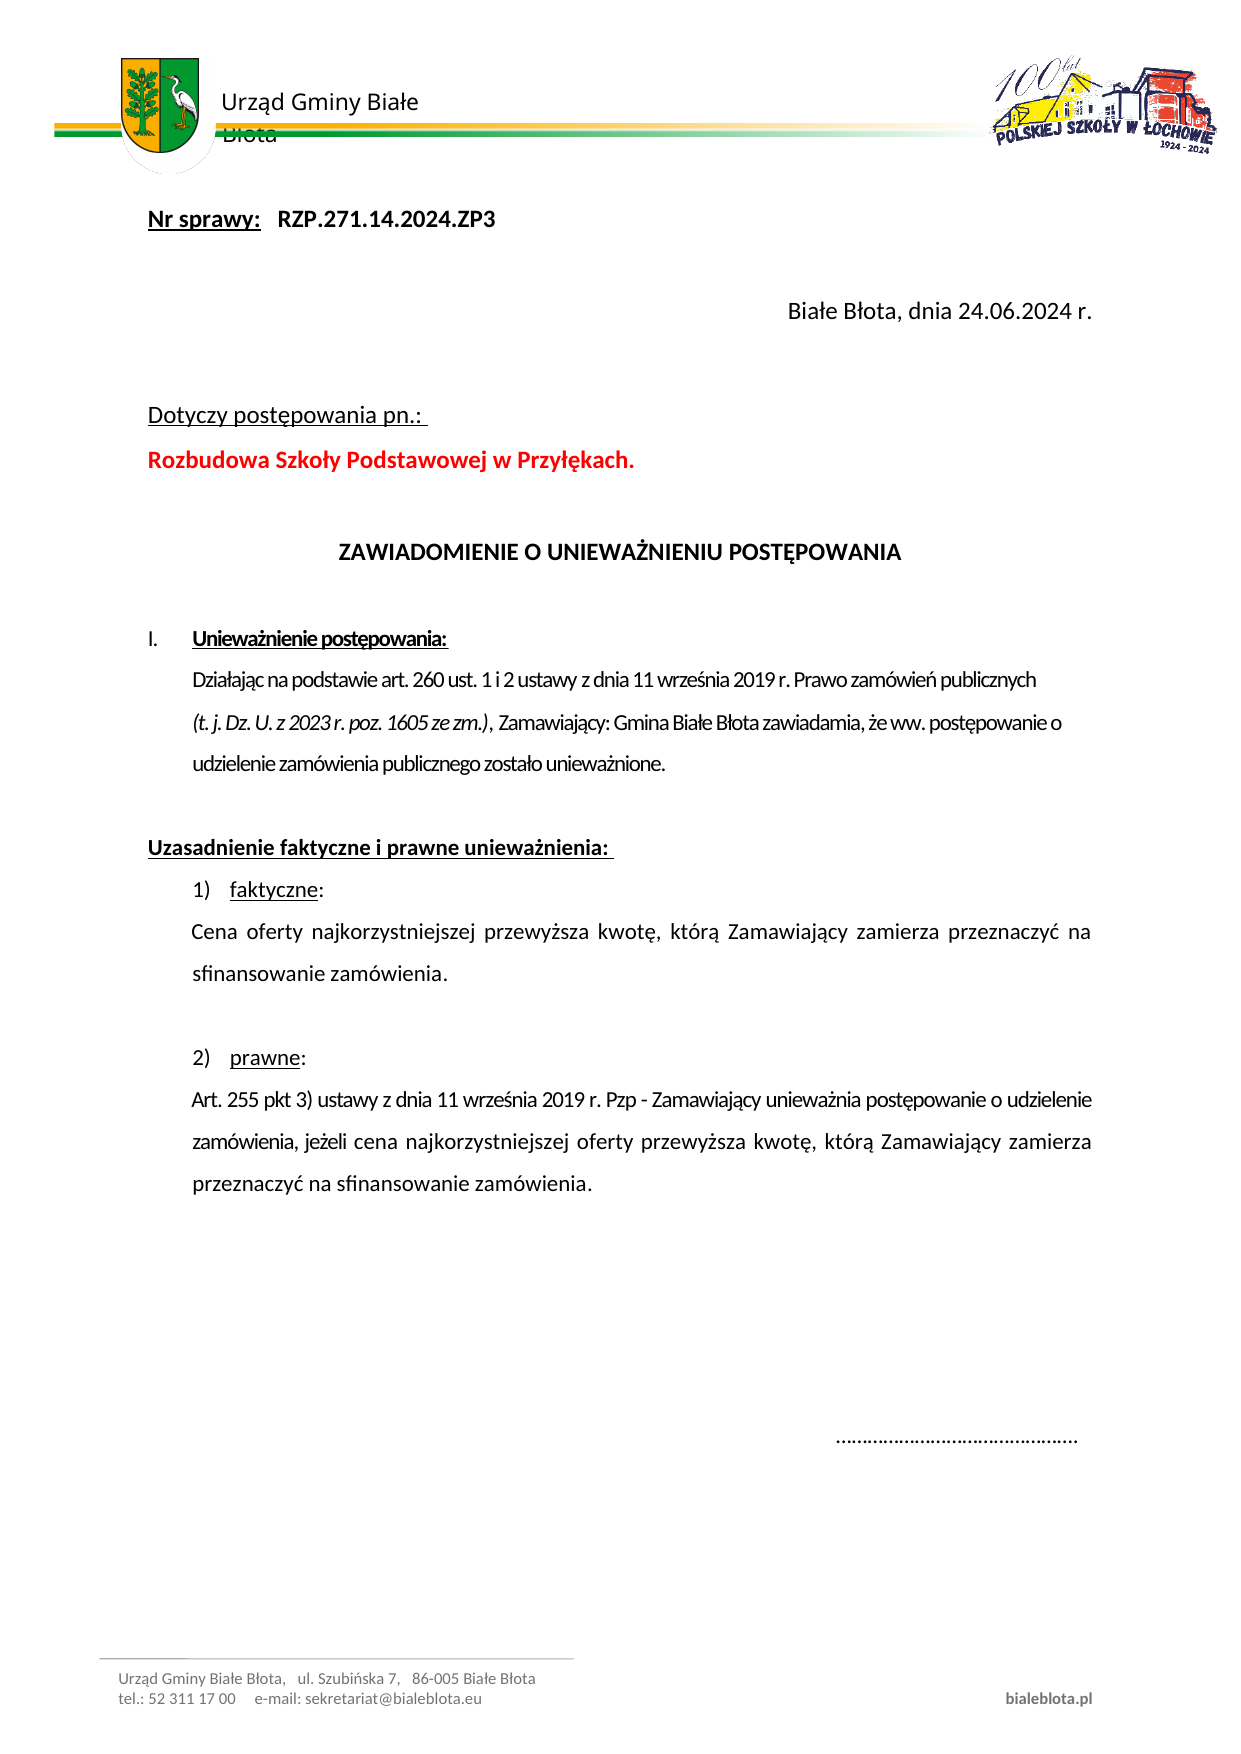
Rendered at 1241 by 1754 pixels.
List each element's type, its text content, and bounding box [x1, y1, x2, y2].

text Nr sprawy: RZP.271.14.2024.ZP3 [148, 203, 1093, 234]
text Dotyczy postępowania pn.: [148, 399, 1093, 429]
text Cena oferty najkorzystniejszej przewyższa kwotę, którą Zamawiający zamierza przeznaczyć na sfinansowanie zamówienia. [191, 917, 1093, 987]
picture [54, 58, 199, 153]
list faktyczne: [192, 876, 1093, 903]
text Art. 255 pkt 3) ustawy z dnia 11 września 2019 r. Pzp - Zamawiający unieważnia postępowanie o udzielenie zamówienia, jeżeli cena najkorzystniejszej oferty przewyższa kwotę, którą Zamawiający zamierza przeznaczyć na sfinansowanie zamówienia. [191, 1085, 1093, 1197]
text Uzasadnienie faktyczne i prawne unieważnienia: [148, 833, 1093, 862]
list Unieważnienie postępowania: [148, 624, 1093, 652]
text Białe Błota, dnia 24.06.2024 r. [148, 295, 1093, 325]
list Działając na podstawie art. 260 ust. 1 i 2 ustawy z dnia 11 września 2019 r. Prawo zamówień publicznych (t. j. Dz. U. z 2023 r. poz. 1605 ze zm.), Zamawiający: Gmina Białe Błota zawiadamia, że ww. postępowanie o udzielenie zamówienia publicznego zostało unieważnione. [192, 666, 1093, 778]
picture [216, 55, 1219, 154]
list prawne: [192, 1043, 1093, 1071]
text ZAWIADOMIENIE O UNIEWAŻNIENIU POSTĘPOWANIA [148, 536, 1093, 566]
text Rozbudowa Szkoły Podstawowej w Przyłękach. [148, 444, 1086, 475]
text ………………………………………. [148, 1421, 1081, 1449]
